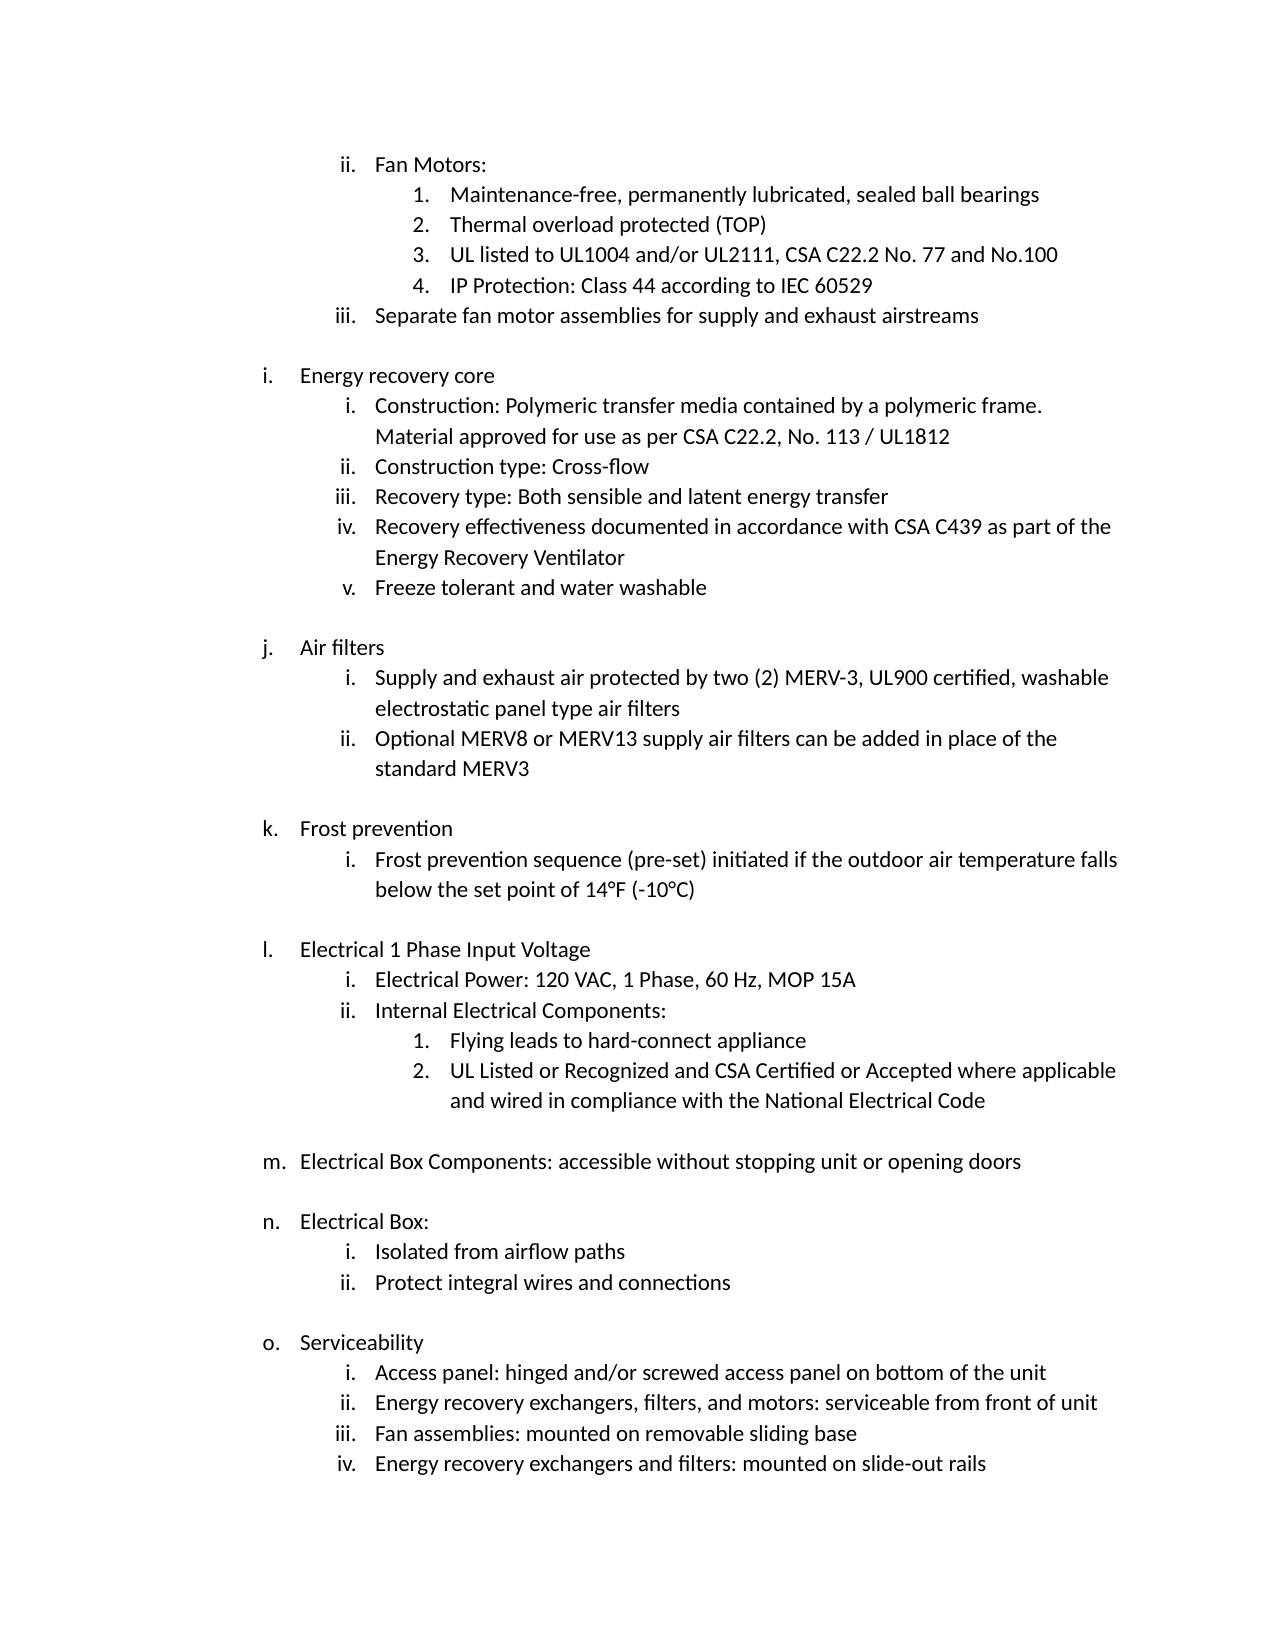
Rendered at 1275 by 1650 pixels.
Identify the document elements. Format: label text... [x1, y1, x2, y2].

list Flying leads to hard-connect appliance [412, 1026, 1125, 1054]
list Isolated from airflow paths [356, 1237, 1125, 1266]
list UL listed to UL1004 and/or UL2111, CSA C22.2 No. 77 and No.100 [412, 241, 1125, 269]
list Electrical Box Components: accessible without stopping unit or opening doors [262, 1147, 1125, 1205]
list Access panel: hinged and/or screwed access panel on bottom of the unit [356, 1358, 1125, 1386]
list Freeze tolerant and water washable [356, 573, 1125, 601]
list Optional MERV8 or MERV13 supply air filters can be added in place of the standard MERV3 [356, 724, 1125, 812]
list Construction type: Cross-flow [356, 452, 1125, 480]
list Maintenance-free, permanently lubricated, sealed ball bearings [412, 180, 1125, 208]
list Thermal overload protected (TOP) [412, 210, 1125, 238]
list Supply and exhaust air protected by two (2) MERV-3, UL900 certified, washable electrostatic panel type air filters [356, 663, 1125, 722]
list Energy recovery exchangers, filters, and motors: serviceable from front of unit [356, 1388, 1125, 1417]
list Frost prevention sequence (pre-set) initiated if the outdoor air temperature falls below the set point of 14°F (-10°C) [356, 845, 1125, 933]
list Serviceability [262, 1328, 1125, 1356]
list Energy recovery exchangers and filters: mounted on slide-out rails [356, 1449, 1125, 1477]
list Protect integral wires and connections [356, 1268, 1125, 1326]
list Frost prevention [262, 814, 1125, 843]
list Electrical 1 Phase Input Voltage [262, 935, 1125, 963]
list Recovery type: Both sensible and latent energy transfer [356, 482, 1125, 510]
list Energy recovery core [262, 361, 1125, 389]
list Air filters [262, 633, 1125, 661]
list Internal Electrical Components: [356, 996, 1125, 1024]
list Construction: Polymeric transfer media contained by a polymeric frame. Material approved for use as per CSA C22.2, No. 113 / UL1812 [356, 392, 1125, 450]
list UL Listed or Recognized and CSA Certified or Accepted where applicable and wired in compliance with the National Electrical Code [412, 1056, 1125, 1145]
list Electrical Box: [262, 1207, 1125, 1235]
list Recovery effectiveness documented in accordance with CSA C439 as part of the Energy Recovery Ventilator [356, 512, 1125, 571]
list Fan assemblies: mounted on removable sliding base [356, 1419, 1125, 1447]
list Fan Motors: [356, 150, 1125, 178]
list Separate fan motor assemblies for supply and exhaust airstreams [356, 301, 1125, 359]
list IP Protection: Class 44 according to IEC 60529 [412, 271, 1125, 299]
list Electrical Power: 120 VAC, 1 Phase, 60 Hz, MOP 15A [356, 966, 1125, 994]
